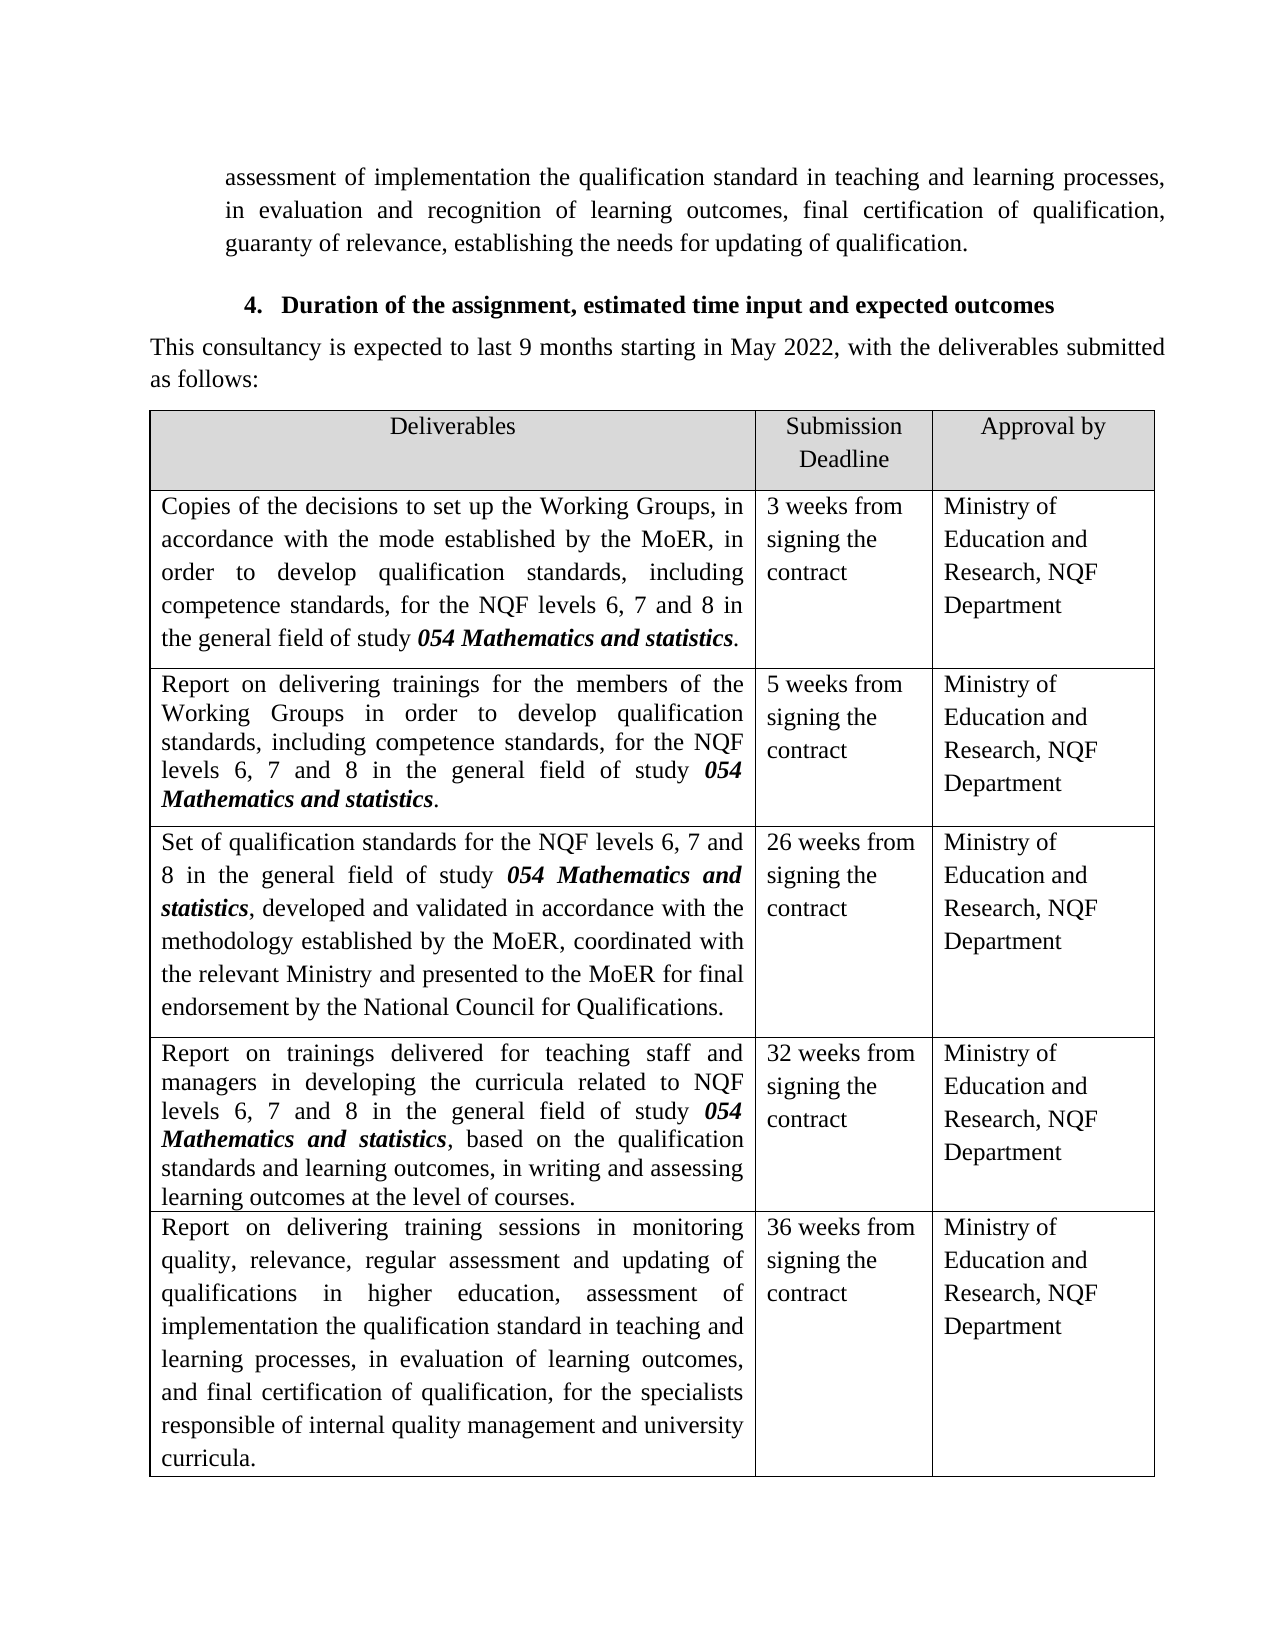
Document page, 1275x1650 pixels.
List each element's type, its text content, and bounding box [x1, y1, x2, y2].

table_header Deliverables [151, 411, 755, 490]
table_cell 26 weeks from signing the contract [756, 827, 932, 1037]
table_cell Report on trainings delivered for teaching staff and managers in developing the curricula related to NQF levels 6, 7 and 8 in the general field of study 054 Mathematics and statistics, based on the qualification standards and learning outcomes, in writing and assessing learning outcomes at the level of courses. [151, 1038, 755, 1211]
text This consultancy is expected to last 9 months starting in May 2022, with the deliverables submitted as follows: [150, 332, 1167, 393]
table_header Approval by [933, 411, 1154, 490]
table_cell Report on delivering training sessions in monitoring quality, relevance, regular assessment and updating of qualifications in higher education, assessment of implementation the qualification standard in teaching and learning processes, in evaluation of learning outcomes, and final certification of qualification, for the specialists responsible of internal quality management and university curricula. [151, 1212, 755, 1476]
table_cell Report on delivering trainings for the members of the Working Groups in order to develop qualification standards, including competence standards, for the NQF levels 6, 7 and 8 in the general field of study 054 Mathematics and statistics. [151, 669, 755, 826]
table_cell 32 weeks from signing the contract [756, 1038, 932, 1211]
table_cell Ministry of Education and Research, NQF Department [933, 827, 1154, 1037]
table_cell Ministry of Education and Research, NQF Department [933, 491, 1154, 668]
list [187, 162, 1167, 257]
list Duration of the assignment, estimated time input and expected outcomes [244, 290, 1167, 319]
table_cell Copies of the decisions to set up the Working Groups, in accordance with the mode established by the MoER, in order to develop qualification standards, including competence standards, for the NQF levels 6, 7 and 8 in the general field of study 054 Mathematics and statistics. [151, 491, 755, 668]
table_header Submission Deadline [756, 411, 932, 490]
table_cell Set of qualification standards for the NQF levels 6, 7 and 8 in the general field of study 054 Mathematics and statistics, developed and validated in accordance with the methodology established by the MoER, coordinated with the relevant Ministry and presented to the MoER for final endorsement by the National Council for Qualifications. [151, 827, 755, 1037]
table_cell Ministry of Education and Research, NQF Department [933, 1038, 1154, 1211]
table_cell Ministry of Education and Research, NQF Department [933, 669, 1154, 826]
table_cell 5 weeks from signing the contract [756, 669, 932, 826]
table_cell 3 weeks from signing the contract [756, 491, 932, 668]
table_cell Ministry of Education and Research, NQF Department [933, 1212, 1154, 1476]
table_cell 36 weeks from signing the contract [756, 1212, 932, 1476]
